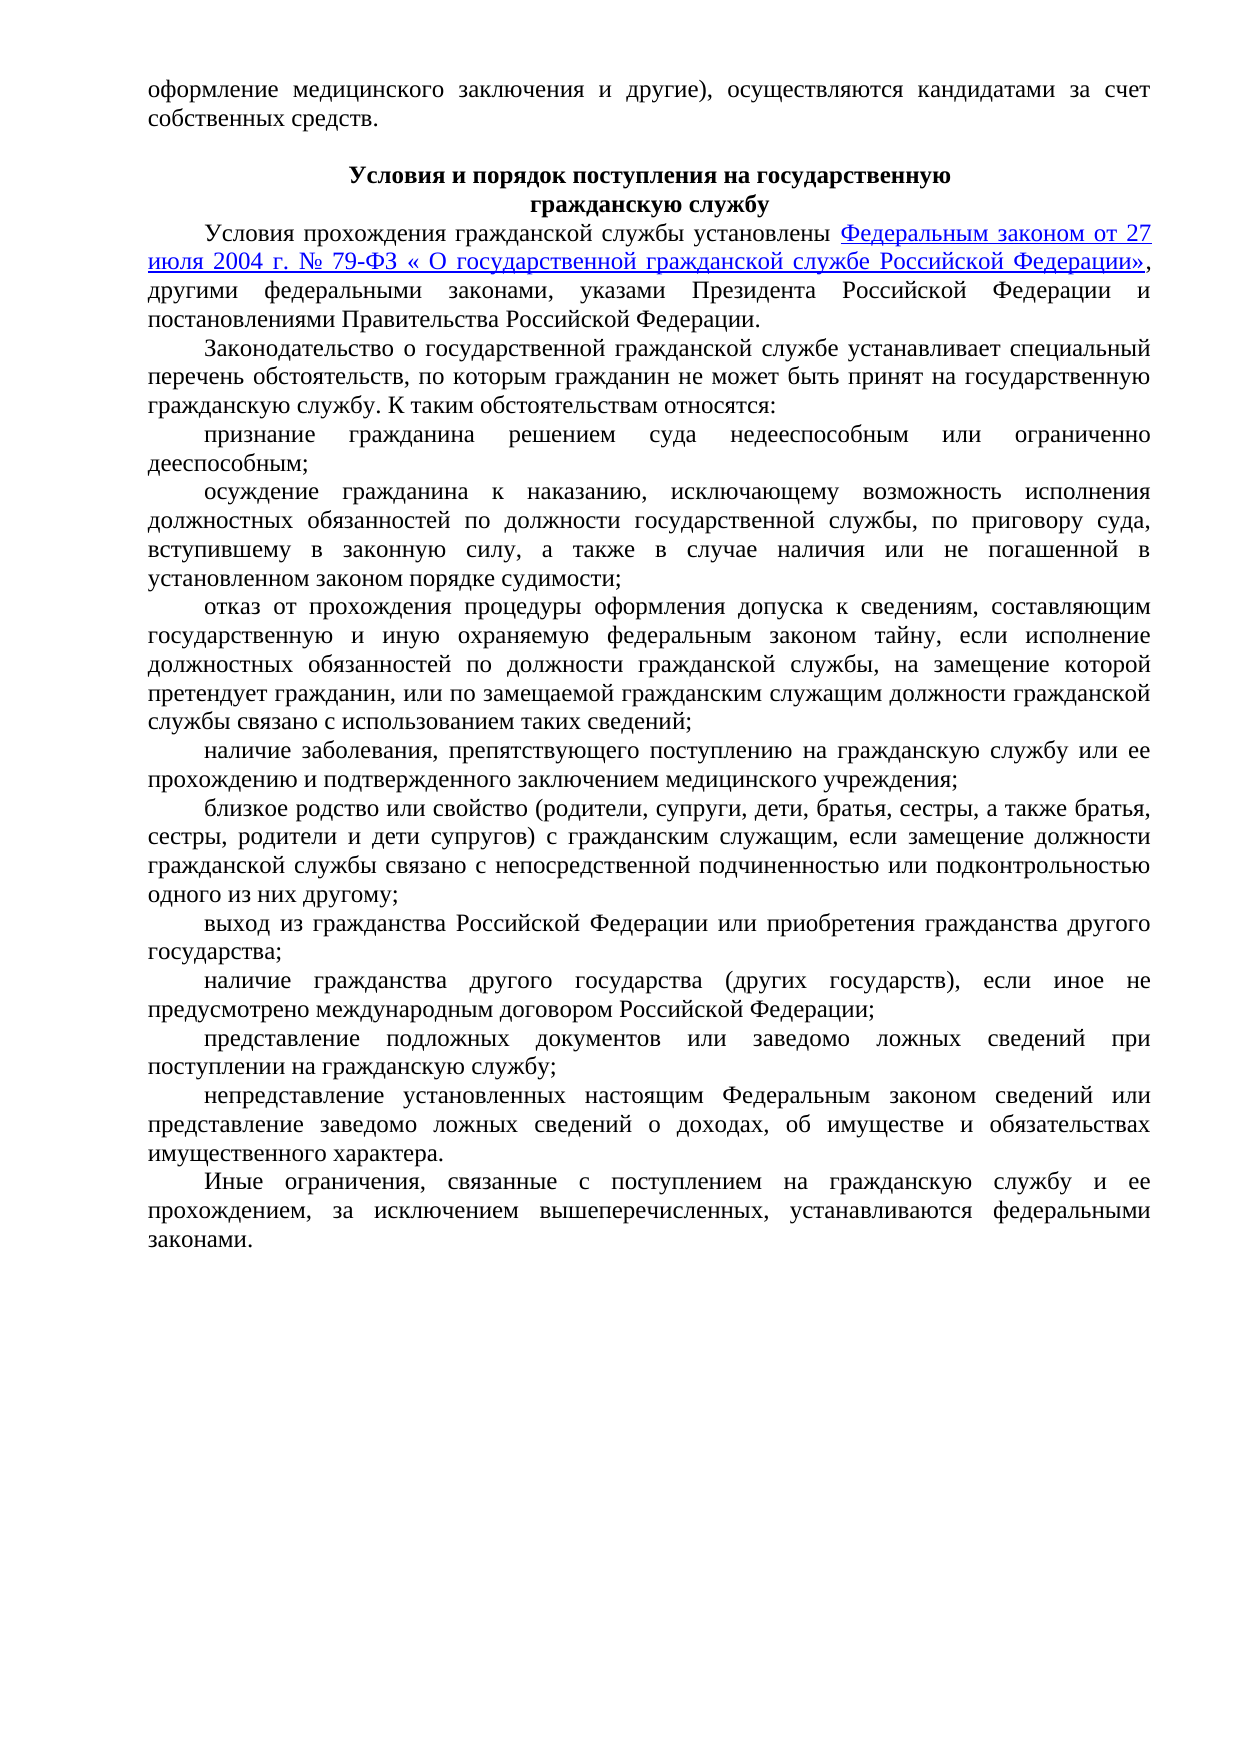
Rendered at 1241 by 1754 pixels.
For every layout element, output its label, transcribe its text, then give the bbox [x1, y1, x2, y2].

text наличие заболевания, препятствующего поступлению на гражданскую службу или ее прохождению и подтвержденного заключением медицинского учреждения; [148, 735, 1152, 793]
text Условия прохождения гражданской службы установлены Федеральным законом от 27 июля 2004 г. № 79-ФЗ « О государственной гражданской службе Российской Федерации», другими федеральными законами, указами Президента Российской Федерации и постановлениями Правительства Российской Федерации. [148, 218, 1152, 333]
text Законодательство о государственной гражданской службе устанавливает специальный перечень обстоятельств, по которым гражданин не может быть принят на государственную гражданскую службу. К таким обстоятельствам относятся: [148, 333, 1152, 419]
text признание гражданина решением суда недееспособным или ограниченно дееспособным; [148, 419, 1152, 476]
text осуждение гражданина к наказанию, исключающему возможность исполнения должностных обязанностей по должности государственной службы, по приговору суда, вступившему в законную силу, а также в случае наличия или не погашенной в установленном законом порядке судимости; [148, 476, 1152, 591]
subtitle Условия и порядок поступления на государственную [148, 160, 1152, 189]
text представление подложных документов или заведомо ложных сведений при поступлении на гражданскую службу; [148, 1023, 1152, 1080]
text Иные ограничения, связанные с поступлением на гражданскую службу и ее прохождением, за исключением вышеперечисленных, устанавливаются федеральными законами. [148, 1166, 1152, 1253]
text непредставление установленных настоящим Федеральным законом сведений или представление заведомо ложных сведений о доходах, об имуществе и обязательствах имущественного характера. [148, 1080, 1152, 1166]
text наличие гражданства другого государства (других государств), если иное не предусмотрено международным договором Российской Федерации; [148, 965, 1152, 1023]
text отказ от прохождения процедуры оформления допуска к сведениям, составляющим государственную и иную охраняемую федеральным законом тайну, если исполнение должностных обязанностей по должности гражданской службы, на замещение которой претендует гражданин, или по замещаемой гражданским служащим должности гражданской службы связано с использованием таких сведений; [148, 591, 1152, 735]
subtitle гражданскую службу [148, 189, 1152, 218]
text близкое родство или свойство (родители, супруги, дети, братья, сестры, а также братья, сестры, родители и дети супругов) с гражданским служащим, если замещение должности гражданской службы связано с непосредственной подчиненностью или подконтрольностью одного из них другому; [148, 793, 1152, 908]
text выход из гражданства Российской Федерации или приобретения гражданства другого государства; [148, 908, 1152, 965]
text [148, 74, 1152, 131]
